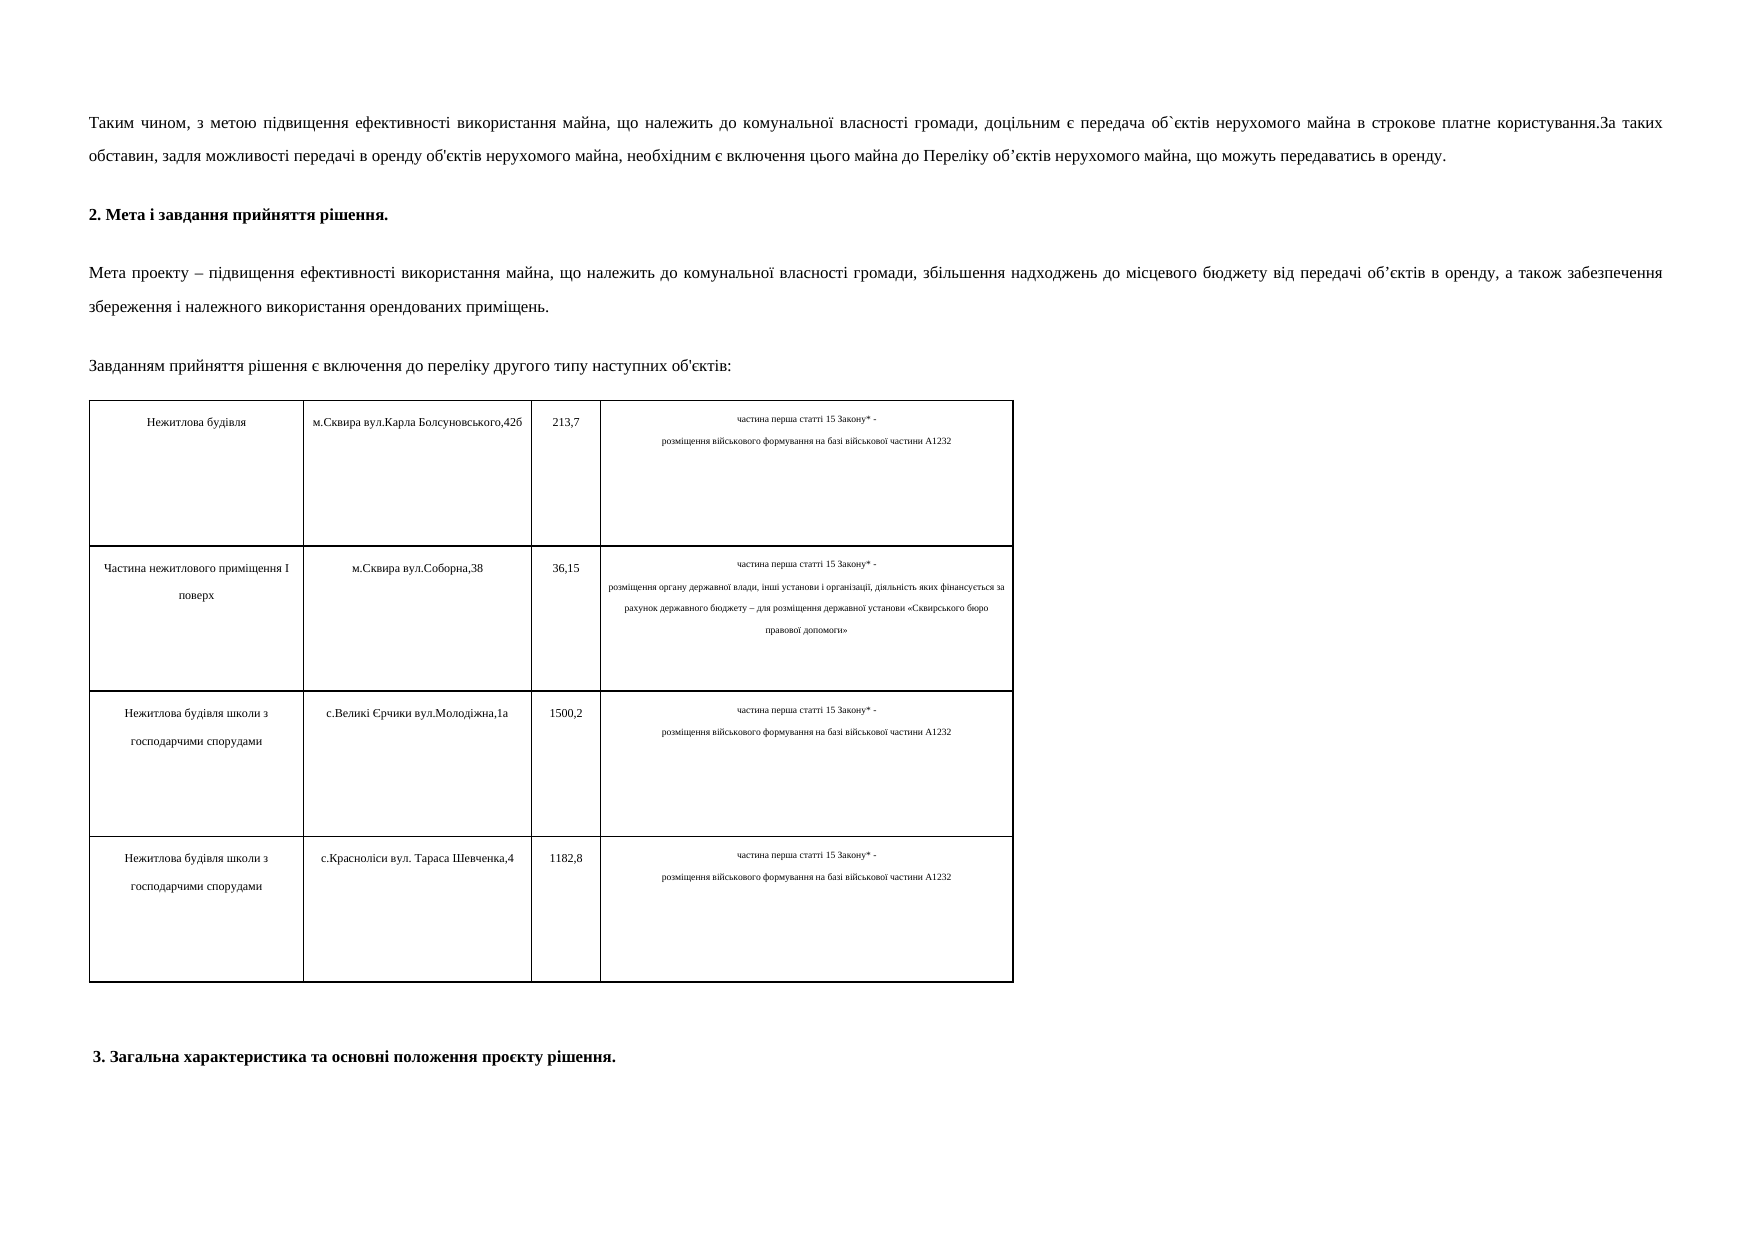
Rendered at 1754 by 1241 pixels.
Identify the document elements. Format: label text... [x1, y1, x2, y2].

text 3. Загальна характеристика та основні положення проєкту рішення. [88, 1033, 1665, 1066]
table_cell частина перша статті 15 Закону* - розміщення військового формування на базі військової частини А1232 [601, 837, 1012, 981]
table_header м.Сквира вул.Карла Болсуновського,42б [304, 401, 531, 545]
text Таким чином, з метою підвищення ефективності використання майна, що належить до комунальної власності громади, доцільним є передача об`єктів нерухомого майна в строкове платне користування.За таких обставин, задля можливості передачі в оренду об'єктів нерухомого майна, необхідним є включення цього майна до Переліку об’єктів нерухомого майна, що можуть передаватись в оренду. [88, 98, 1665, 166]
table_cell 1500,2 [532, 692, 600, 836]
table_cell м.Сквира вул.Соборна,38 [304, 547, 531, 690]
table_header частина перша статті 15 Закону* - розміщення військового формування на базі військової частини А1232 [601, 401, 1012, 545]
table_cell 36,15 [532, 547, 600, 690]
text 2. Мета і завдання прийняття рішення. [88, 191, 1665, 224]
text Мета проекту – підвищення ефективності використання майна, що належить до комунальної власності громади, збільшення надходжень до місцевого бюджету від передачі об’єктів в оренду, а також забезпечення збереження і належного використання орендованих приміщень. [88, 249, 1665, 316]
table_cell с.Красноліси вул. Тараса Шевченка,4 [304, 837, 531, 981]
text Завданням прийняття рішення є включення до переліку другого типу наступних об'єктів: [88, 341, 1665, 375]
table_cell 1182,8 [532, 837, 600, 981]
table_cell Нежитлова будівля школи з господарчими спорудами [90, 837, 303, 981]
table_header 213,7 [532, 401, 600, 545]
table_cell частина перша статті 15 Закону* - розміщення органу державної влади, інші установи і організації, діяльність яких фінансується за рахунок державного бюджету – для розміщення державної установи «Сквирського бюро правової допомоги» [601, 547, 1012, 690]
table_cell с.Великі Єрчики вул.Молодіжна,1а [304, 692, 531, 836]
table_cell Частина нежитлового приміщення І поверх [90, 547, 303, 690]
table_header Нежитлова будівля [90, 401, 303, 545]
table_cell частина перша статті 15 Закону* - розміщення військового формування на базі військової частини А1232 [601, 692, 1012, 836]
table_cell Нежитлова будівля школи з господарчими спорудами [90, 692, 303, 836]
